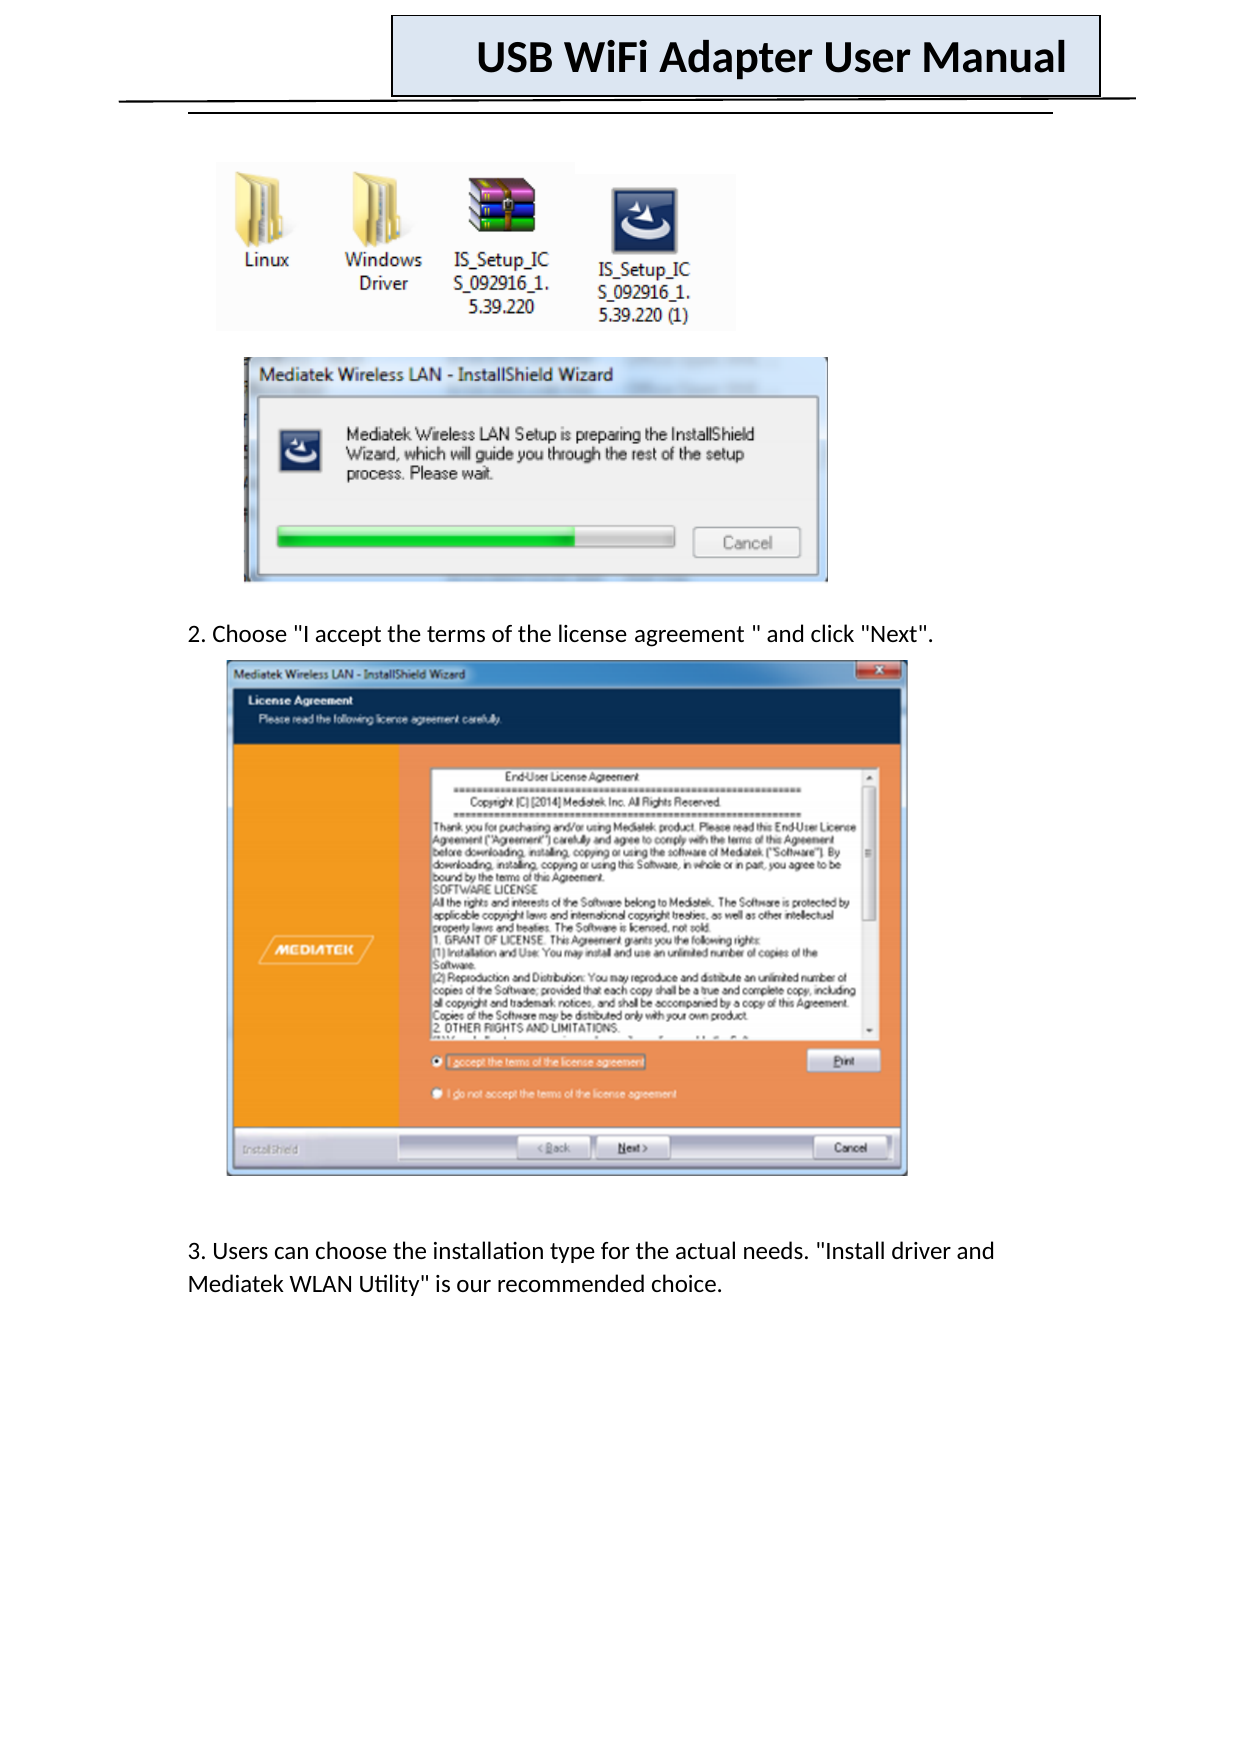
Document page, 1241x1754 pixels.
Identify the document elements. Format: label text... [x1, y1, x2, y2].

picture [226, 660, 908, 1176]
picture [243, 357, 828, 585]
picture [215, 162, 736, 331]
text 2. Choose "I accept the terms of the license agreement " and click "Next". [187, 617, 1053, 649]
text 3. Users can choose the installation type for the actual needs. "Install driver and Mediatek WLAN Utility" is our recommended choice. [187, 1234, 1053, 1299]
